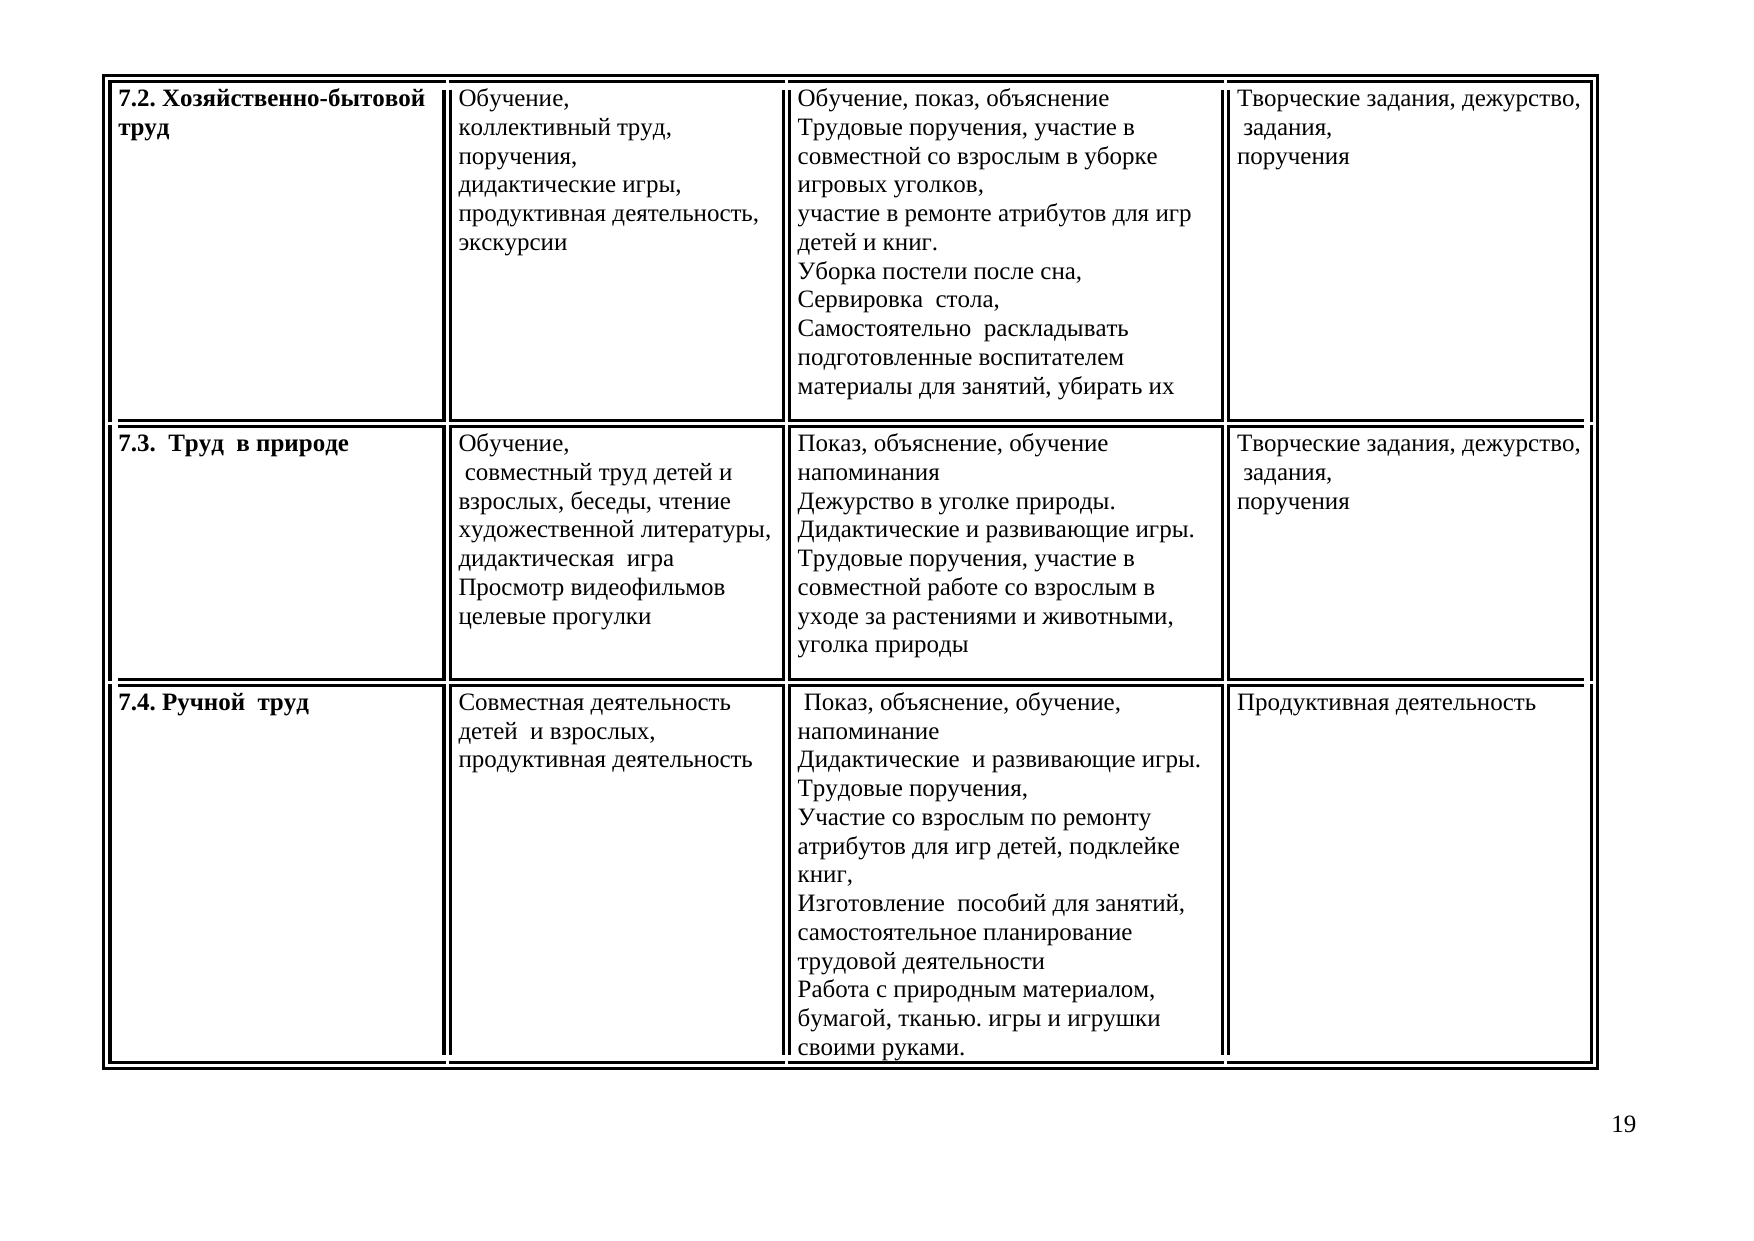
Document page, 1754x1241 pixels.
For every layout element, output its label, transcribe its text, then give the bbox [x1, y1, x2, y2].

table_cell Продуктивная деятельность [1226, 678, 1595, 1061]
table_cell Показ, объяснение, обучение напоминания Дежурство в уголке природы. Дидактические и развивающие игры. Трудовые поручения, участие в совместной работе со взрослым в уходе за растениями и животными, уголка природы [786, 419, 1226, 678]
table_cell Совместная деятельность детей и взрослых, продуктивная деятельность [447, 678, 786, 1061]
table_cell 7.4. Ручной труд [107, 678, 447, 1061]
table_cell Творческие задания, дежурство, задания, поручения [1226, 77, 1595, 419]
table_cell Творческие задания, дежурство, задания, поручения [1226, 419, 1595, 678]
table_cell Показ, объяснение, обучение, напоминание Дидактические и развивающие игры. Трудовые поручения, Участие со взрослым по ремонту атрибутов для игр детей, подклейке книг, Изготовление пособий для занятий, самостоятельное планирование трудовой деятельности Работа с природным материалом, бумагой, тканью. игры и игрушки своими руками. [786, 678, 1226, 1061]
table_cell Обучение, совместный труд детей и взрослых, беседы, чтение художественной литературы, дидактическая игра Просмотр видеофильмов целевые прогулки [447, 419, 786, 678]
table_cell Обучение, коллективный труд, поручения, дидактические игры, продуктивная деятельность, экскурсии [447, 77, 786, 419]
table_cell 7.3. Труд в природе [107, 419, 447, 678]
table_cell 7.2. Хозяйственно-бытовой труд [107, 77, 447, 419]
table_cell Обучение, показ, объяснение Трудовые поручения, участие в совместной со взрослым в уборке игровых уголков, участие в ремонте атрибутов для игр детей и книг. Уборка постели после сна, Сервировка стола, Самостоятельно раскладывать подготовленные воспитателем материалы для занятий, убирать их [786, 77, 1226, 419]
